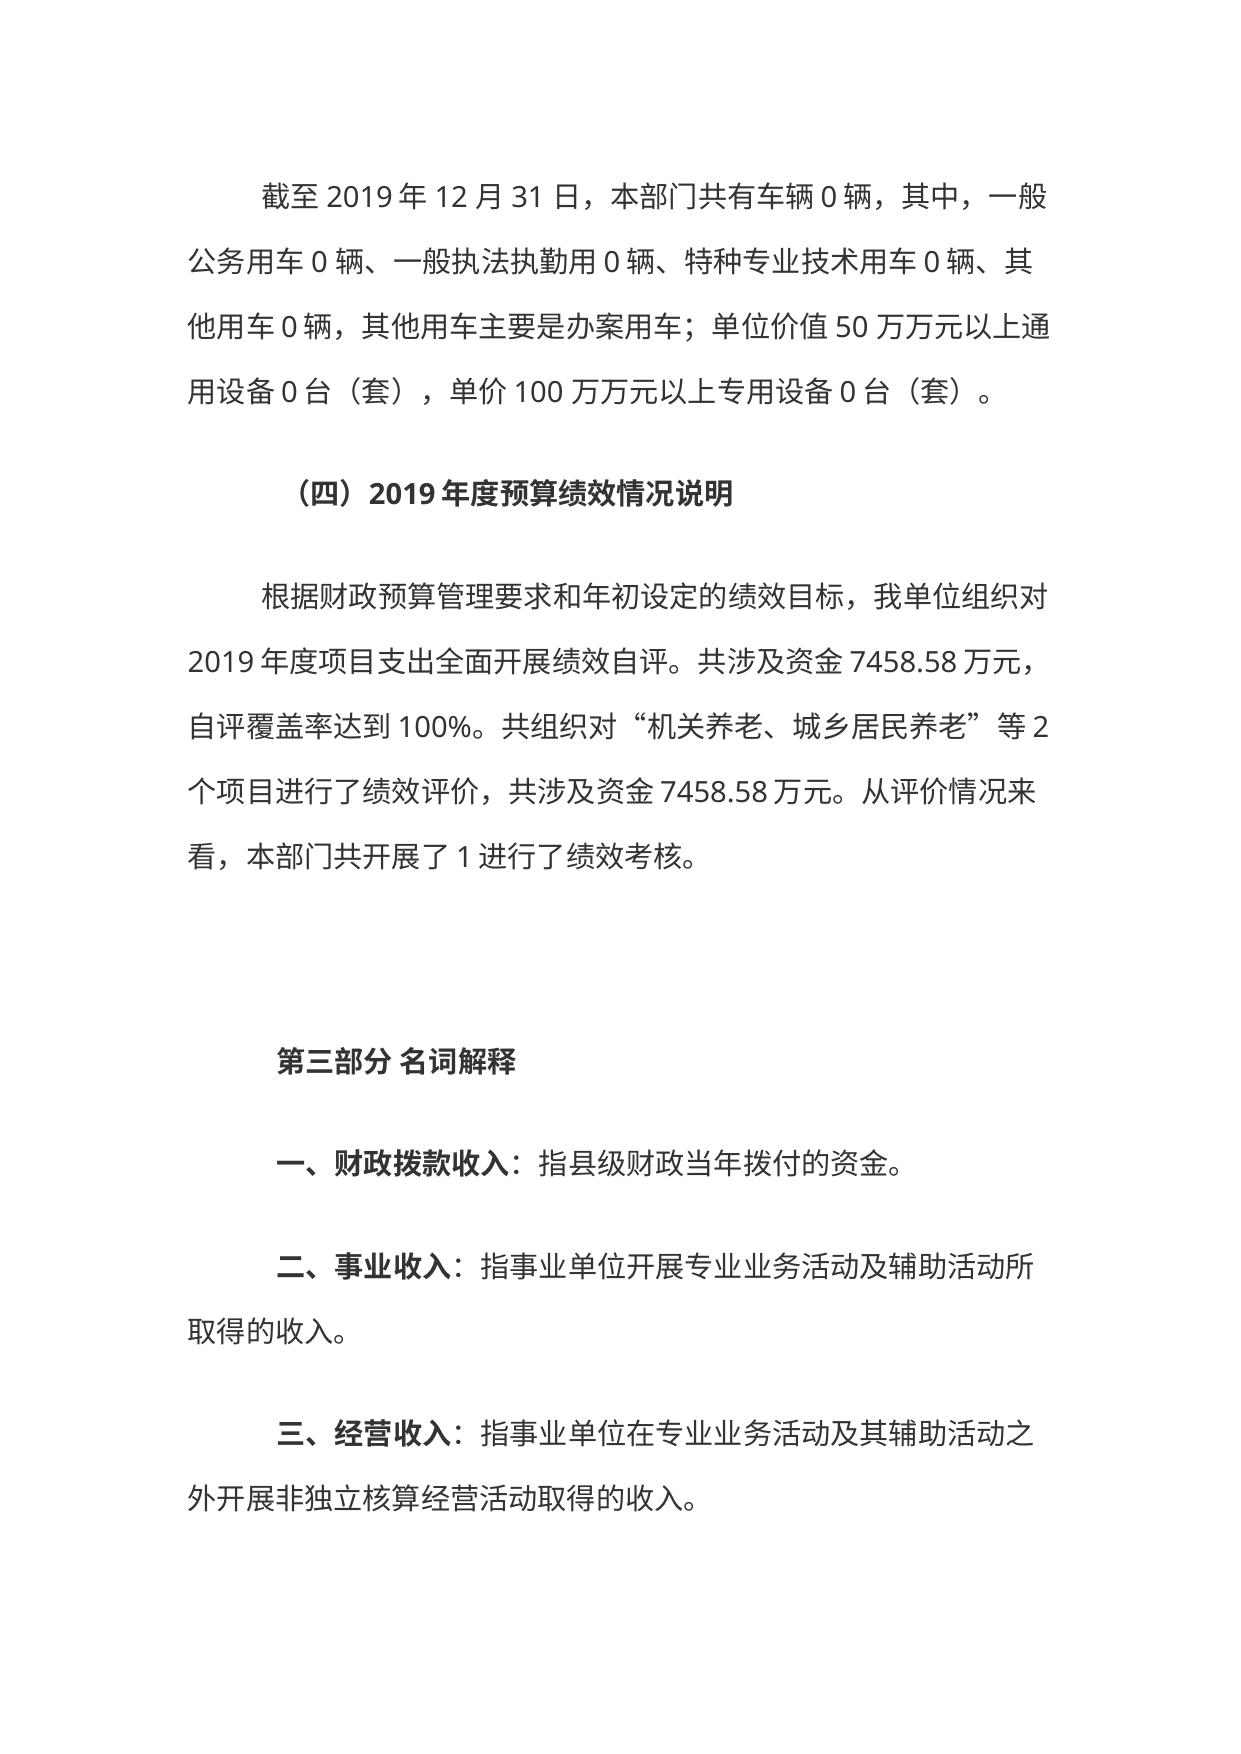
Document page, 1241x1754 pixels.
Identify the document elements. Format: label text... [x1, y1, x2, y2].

text 第三部分 名词解释 [187, 1027, 1053, 1092]
text 二、事业收入：指事业单位开展专业业务活动及辅助活动所取得的收入。 [187, 1232, 1053, 1362]
text 根据财政预算管理要求和年初设定的绩效目标，我单位组织对 2019年度项目支出全面开展绩效自评。共涉及资金7458.58万元，自评覆盖率达到100%。共组织对“机关养老、城乡居民养老”等 2 个项目进行了绩效评价，共涉及资金7458.58万元。从评价情况来看，本部门共开展了1进行了绩效考核。 [187, 562, 1053, 887]
text 截至 2019年 12 月 31 日，本部门共有车辆0辆，其中，一般公务用车 0 辆、一般执法执勤用0辆、特种专业技术用车0辆、其他用车0辆，其他用车主要是办案用车；单位价值 50 万万元以上通用设备0台（套），单价100 万万元以上专用设备0台（套）。 [187, 162, 1053, 422]
text 一、财政拨款收入：指县级财政当年拨付的资金。 [187, 1129, 1053, 1194]
text 三、经营收入：指事业单位在专业业务活动及其辅助活动之外开展非独立核算经营活动取得的收入。 [187, 1399, 1053, 1529]
text （四）2019年度预算绩效情况说明 [281, 459, 1053, 524]
